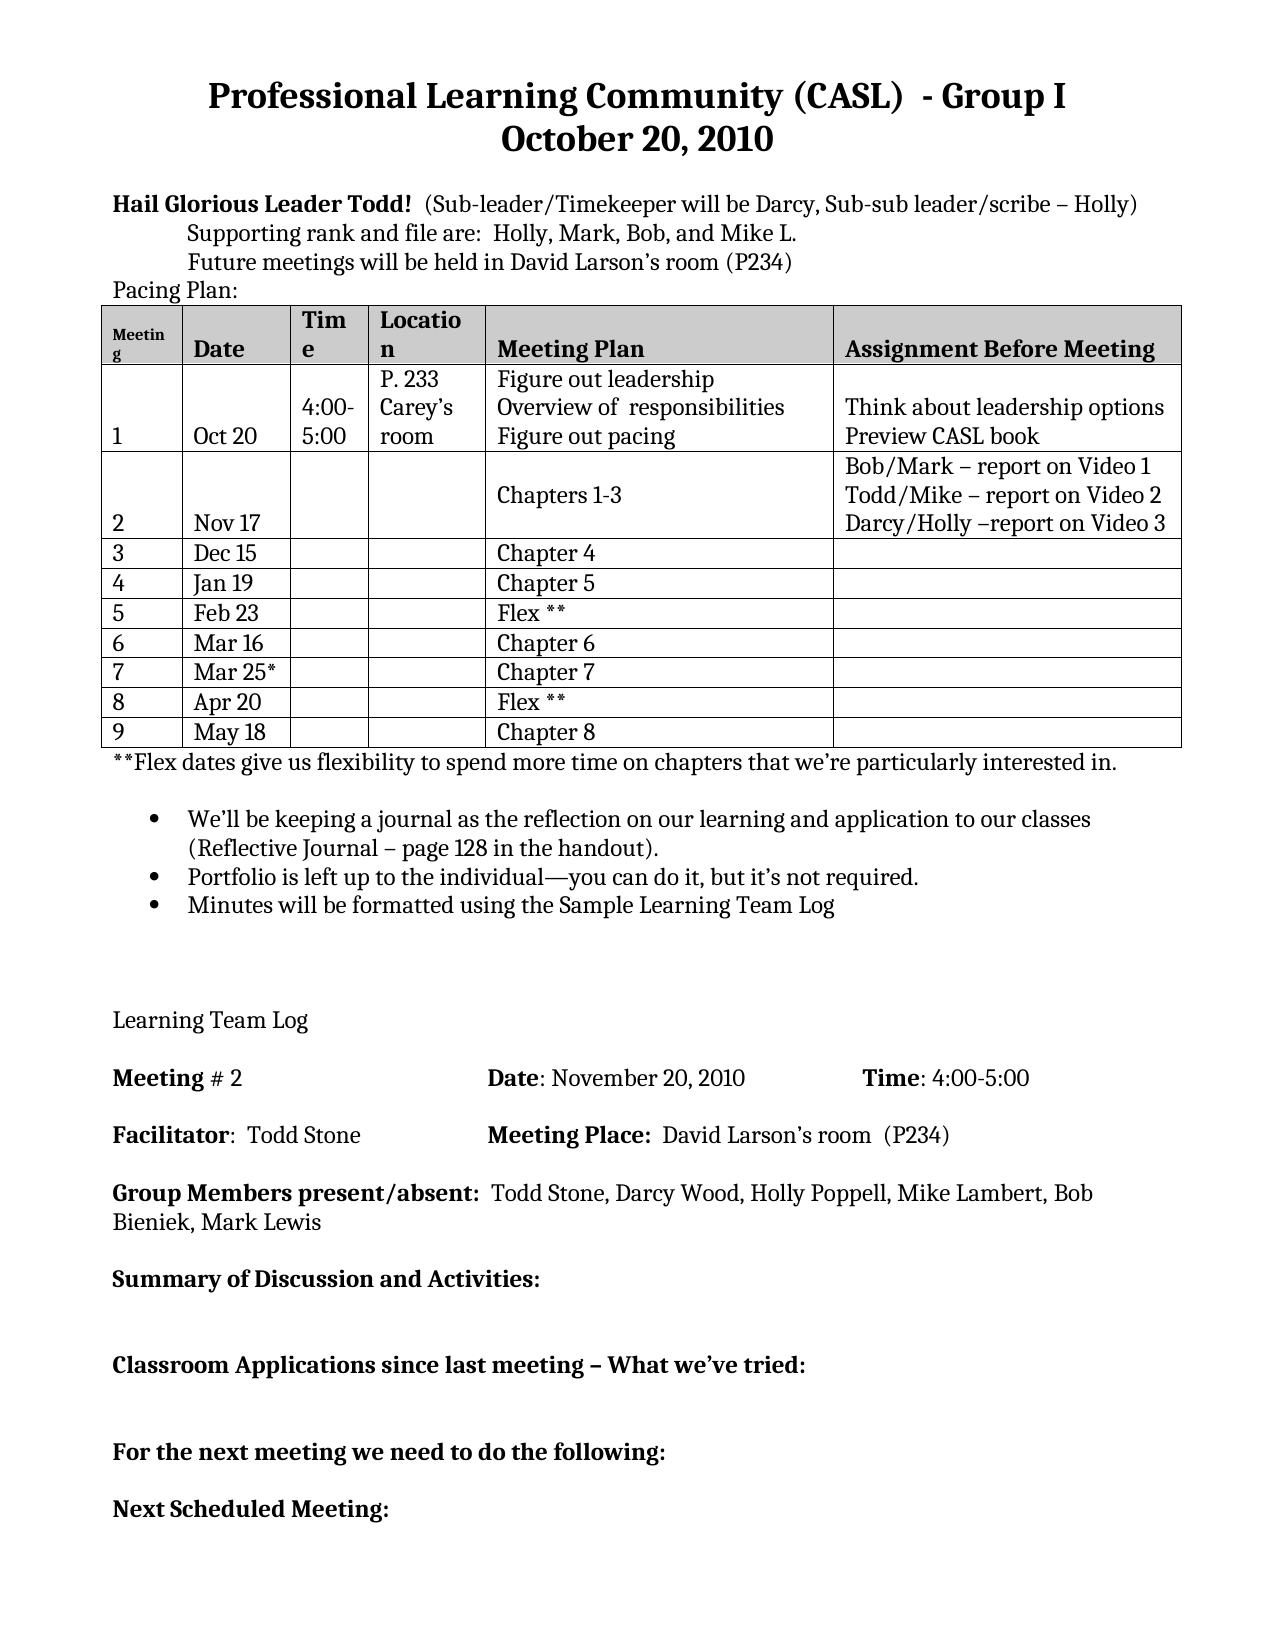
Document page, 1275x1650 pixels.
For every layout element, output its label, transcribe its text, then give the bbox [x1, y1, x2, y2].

table_cell 2 [102, 452, 182, 538]
table_header Meeting [102, 306, 182, 363]
table_cell Mar 16 [183, 629, 290, 657]
table_cell P. 233 Carey’s room [369, 365, 485, 451]
table_cell May 18 [183, 718, 290, 747]
table_cell Nov 17 [183, 452, 290, 538]
text October 20, 2010 [112, 118, 1162, 161]
text Next Scheduled Meeting: [112, 1495, 1162, 1524]
table_cell Flex ** [486, 599, 833, 627]
text For the next meeting we need to do the following: [112, 1438, 1162, 1466]
text Summary of Discussion and Activities: [112, 1265, 1162, 1294]
text Group Members present/absent: Todd Stone, Darcy Wood, Holly Poppell, Mike Lambert, , Mark Lewis [112, 1179, 1162, 1236]
table_cell Jan 19 [183, 569, 290, 598]
text Meeting # 2 Date: November 20, 2010 Time: 4:00-5:00 [112, 1064, 1162, 1093]
table_cell Feb 23 [183, 599, 290, 627]
table_cell 6 [102, 629, 182, 657]
table_cell [369, 688, 485, 717]
table_cell Think about leadership options Preview CASL book [834, 365, 1181, 451]
table_cell [291, 452, 368, 538]
text Classroom Applications since last meeting – What we’ve tried: [112, 1351, 1162, 1380]
table_cell 1 [102, 365, 182, 451]
table_cell Chapter 8 [486, 718, 833, 747]
text Hail Glorious Leader Todd! (Sub-leader/Timekeeper will be Darcy, Sub-sub leader/scribe – Holly) [112, 190, 1162, 219]
table_cell 7 [102, 658, 182, 687]
table_cell Chapter 4 [486, 539, 833, 568]
table_cell [369, 718, 485, 747]
table_cell Dec 15 [183, 539, 290, 568]
table_cell Chapter 6 [486, 629, 833, 657]
list We’ll be keeping a journal as the reflection on our learning and application to our classes (Reflective Journal – page 128 in the handout). [150, 805, 1162, 863]
text Professional Learning Community (CASL) - Group I [112, 75, 1162, 118]
table_cell [834, 539, 1181, 568]
table_cell 4 [102, 569, 182, 598]
table_header Location [369, 306, 485, 363]
table_cell Flex ** [486, 688, 833, 717]
table_cell [834, 599, 1181, 627]
table_cell [369, 452, 485, 538]
table_cell 5 [102, 599, 182, 627]
table_cell Chapter 5 [486, 569, 833, 598]
table_cell Bob/Mark – report on Video 1 Todd/Mike – report on Video 2 Darcy/Holly –report on Video 3 [834, 452, 1181, 538]
table_cell [834, 718, 1181, 747]
table_cell [369, 539, 485, 568]
table_cell [834, 569, 1181, 598]
table_cell [291, 539, 368, 568]
text Pacing Plan: [112, 276, 1162, 305]
table_cell [291, 658, 368, 687]
table_cell Chapter 7 [486, 658, 833, 687]
text Supporting rank and file are: Holly, Mark, Bob, and Mike L. [112, 219, 1162, 247]
table_header Time [291, 306, 368, 363]
table_cell Apr 20 [183, 688, 290, 717]
table_cell [291, 569, 368, 598]
text Learning Team Log [112, 1006, 1162, 1035]
table_cell [291, 599, 368, 627]
table_cell 4:00- 5:00 [291, 365, 368, 451]
table_cell 3 [102, 539, 182, 568]
text **Flex dates give us flexibility to spend more time on chapters that we’re particularly interested in. [112, 748, 1162, 776]
table_cell [834, 629, 1181, 657]
table_cell [369, 569, 485, 598]
table_header Date [183, 306, 290, 363]
table_cell [834, 658, 1181, 687]
table_cell Chapters 1-3 [486, 452, 833, 538]
text Facilitator: Todd Stone Meeting Place: David Larson’s room (P234) [112, 1121, 1162, 1150]
table_header Assignment Before Meeting [834, 306, 1181, 363]
table_cell [291, 688, 368, 717]
list Portfolio is left up to the individual—you can do it, but it’s not required. [150, 863, 1162, 891]
list Minutes will be formatted using the Sample Learning Team Log [150, 891, 1162, 920]
table_cell 9 [102, 718, 182, 747]
table_cell [291, 718, 368, 747]
table_cell Oct 20 [183, 365, 290, 451]
table_cell [369, 599, 485, 627]
table_cell Mar 25* [183, 658, 290, 687]
table_header Meeting Plan [486, 306, 833, 363]
table_cell [291, 629, 368, 657]
text Future meetings will be held in David Larson’s room (P234) [112, 247, 1162, 276]
table_cell [369, 629, 485, 657]
table_cell [369, 658, 485, 687]
table_cell [834, 688, 1181, 717]
table_cell Figure out leadership Overview of responsibilities Figure out pacing [486, 365, 833, 451]
table_cell 8 [102, 688, 182, 717]
